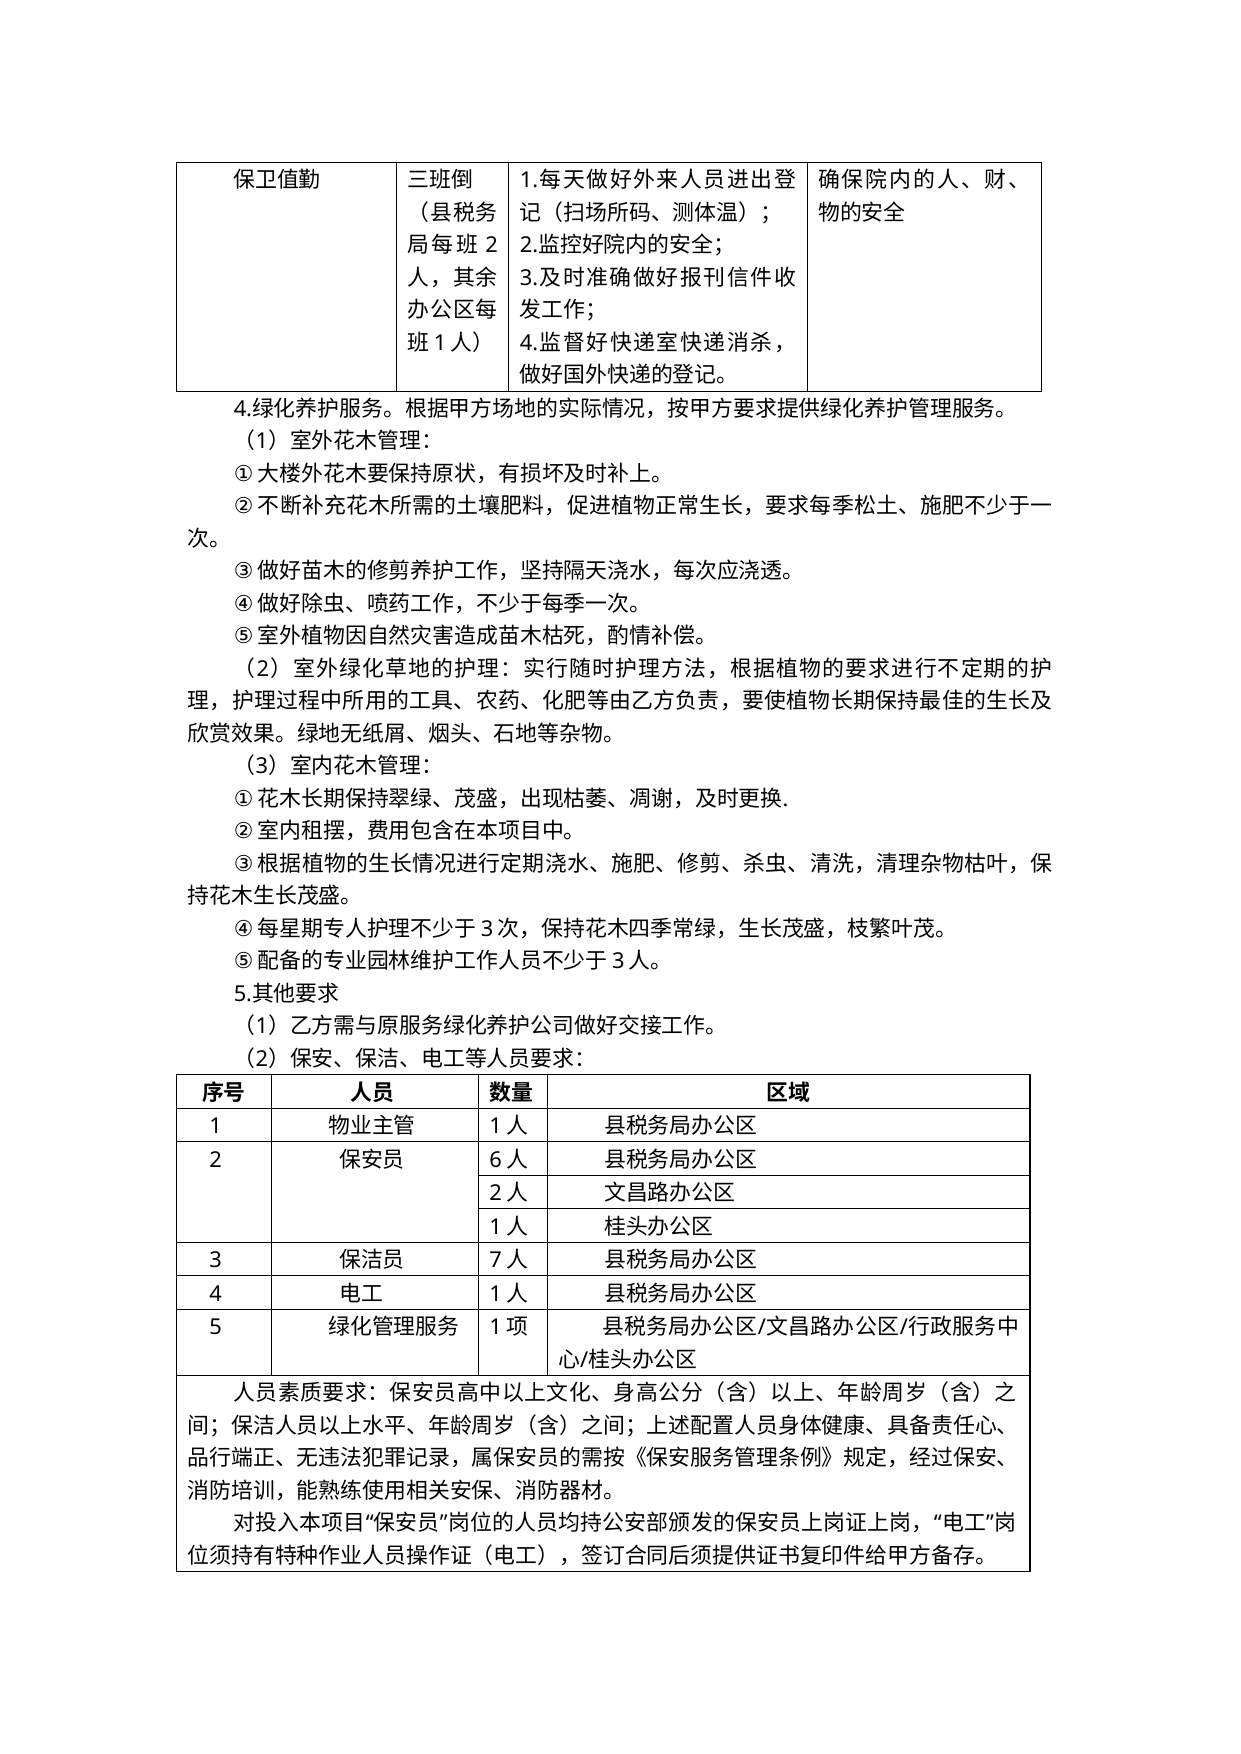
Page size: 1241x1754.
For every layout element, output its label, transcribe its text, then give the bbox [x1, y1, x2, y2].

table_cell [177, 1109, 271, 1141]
text ②室内租摆，费用包含在本项目中。 [187, 814, 1053, 847]
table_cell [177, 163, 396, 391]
text ④做好除虫、喷药工作，不少于每季一次。 [187, 587, 1053, 619]
text ①大楼外花木要保持原状，有损坏及时补上。 [187, 457, 1053, 489]
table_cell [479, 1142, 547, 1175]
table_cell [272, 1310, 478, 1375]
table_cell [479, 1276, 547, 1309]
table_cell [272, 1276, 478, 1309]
text ④每星期专人护理不少于3次，保持花木四季常绿，生长茂盛，枝繁叶茂。 [187, 912, 1053, 944]
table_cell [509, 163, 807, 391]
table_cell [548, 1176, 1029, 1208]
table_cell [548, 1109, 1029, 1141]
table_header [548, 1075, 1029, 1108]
text （2）保安、保洁、电工等人员要求： [187, 1042, 1053, 1074]
text 5.其他要求 [187, 977, 1053, 1009]
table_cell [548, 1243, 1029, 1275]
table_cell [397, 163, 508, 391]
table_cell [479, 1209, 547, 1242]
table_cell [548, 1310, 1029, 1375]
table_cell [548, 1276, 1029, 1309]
text ①花木长期保持翠绿、茂盛，出现枯萎、凋谢，及时更换. [187, 782, 1053, 814]
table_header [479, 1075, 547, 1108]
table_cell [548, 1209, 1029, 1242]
text （3）室内花木管理： [187, 749, 1053, 782]
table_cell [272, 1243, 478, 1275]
text ⑤室外植物因自然灾害造成苗木枯死，酌情补偿。 [187, 619, 1053, 652]
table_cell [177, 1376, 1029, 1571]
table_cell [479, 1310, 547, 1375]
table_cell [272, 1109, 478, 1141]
text 4.绿化养护服务。根据甲方场地的实际情况，按甲方要求提供绿化养护管理服务。 [187, 392, 1053, 424]
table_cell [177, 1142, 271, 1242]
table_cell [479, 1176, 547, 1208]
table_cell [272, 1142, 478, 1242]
text ②不断补充花木所需的土壤肥料，促进植物正常生长，要求每季松土、施肥不少于一次。 [187, 489, 1053, 554]
text ⑤配备的专业园林维护工作人员不少于3人。 [187, 944, 1053, 977]
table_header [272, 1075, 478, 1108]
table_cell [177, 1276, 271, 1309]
text ③做好苗木的修剪养护工作，坚持隔天浇水，每次应浇透。 [187, 554, 1053, 587]
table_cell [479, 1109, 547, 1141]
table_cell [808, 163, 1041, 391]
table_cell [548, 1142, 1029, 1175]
text ③根据植物的生长情况进行定期浇水、施肥、修剪、杀虫、清洗，清理杂物枯叶，保持花木生长茂盛。 [187, 847, 1053, 912]
text （1）乙方需与原服务绿化养护公司做好交接工作。 [187, 1009, 1053, 1042]
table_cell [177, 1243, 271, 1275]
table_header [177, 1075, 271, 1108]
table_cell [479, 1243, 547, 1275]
text （2）室外绿化草地的护理：实行随时护理方法，根据植物的要求进行不定期的护理，护理过程中所用的工具、农药、化肥等由乙方负责，要使植物长期保持最佳的生长及欣赏效果。绿地无纸屑、烟头、石地等杂物。 [187, 652, 1053, 749]
text （1）室外花木管理： [187, 424, 1053, 457]
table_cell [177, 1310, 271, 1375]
